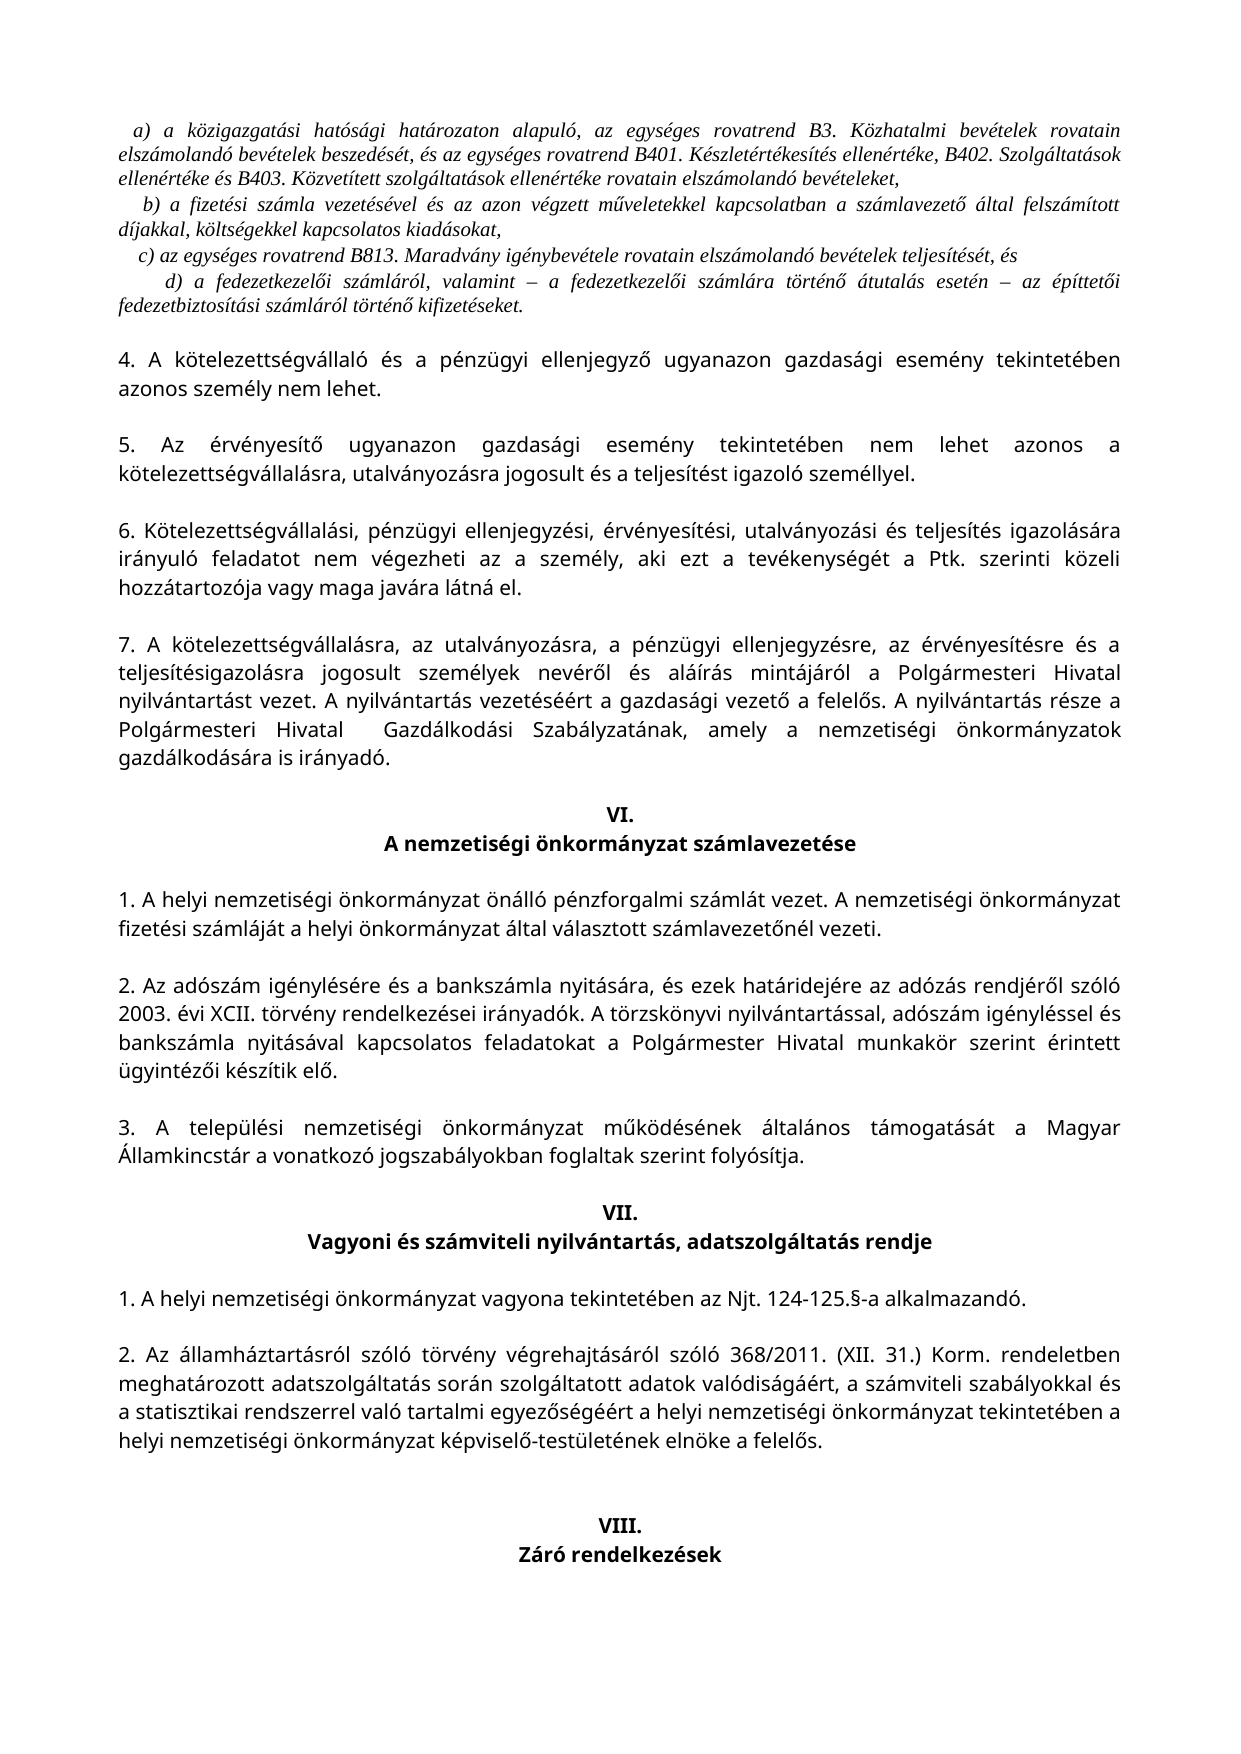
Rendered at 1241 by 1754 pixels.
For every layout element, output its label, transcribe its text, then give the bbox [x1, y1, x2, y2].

text 5. Az érvényesítő ugyanazon gazdasági esemény tekintetében nem lehet azonos a kötelezettségvállalásra, utalványozásra jogosult és a teljesítést igazoló személlyel. [118, 431, 1122, 487]
text 4. A kötelezettségvállaló és a pénzügyi ellenjegyző ugyanazon gazdasági esemény tekintetében azonos személy nem lehet. [118, 345, 1122, 402]
text 6. Kötelezettségvállalási, pénzügyi ellenjegyzési, érvényesítési, utalványozási és teljesítés igazolására irányuló feladatot nem végezheti az a személy, aki ezt a tevékenységét a Ptk. szerinti közeli hozzátartozója vagy maga javára látná el. [118, 516, 1122, 601]
text A nemzetiségi önkormányzat számlavezetése [118, 829, 1122, 857]
text 1. A helyi nemzetiségi önkormányzat vagyona tekintetében az Njt. 124-125.§-a alkalmazandó. [118, 1284, 1122, 1312]
text VII. [118, 1198, 1122, 1227]
text a) a közigazgatási hatósági határozaton alapuló, az egységes rovatrend B3. Közhatalmi bevételek rovatain elszámolandó bevételek beszedését, és az egységes rovatrend B401. Készletértékesítés ellenértéke, B402. Szolgáltatások ellenértéke és B403. Közvetített szolgáltatások ellenértéke rovatain elszámolandó bevételeket, [118, 118, 1122, 190]
text VI. [118, 800, 1122, 829]
text VIII. [118, 1511, 1122, 1540]
text 2. Az adószám igénylésére és a bankszámla nyitására, és ezek határidejére az adózás rendjéről szóló 2003. évi XCII. törvény rendelkezései irányadók. A törzskönyvi nyilvántartással, adószám igényléssel és bankszámla nyitásával kapcsolatos feladatokat a Polgármester Hivatal munkakör szerint érintett ügyintézői készítik elő. [118, 971, 1122, 1085]
text Záró rendelkezések [118, 1540, 1122, 1568]
text c) az egységes rovatrend B813. Maradvány igénybevétele rovatain elszámolandó bevételek teljesítését, és [118, 243, 1122, 267]
text 1. A helyi nemzetiségi önkormányzat önálló pénzforgalmi számlát vezet. A nemzetiségi önkormányzat fizetési számláját a helyi önkormányzat által választott számlavezetőnél vezeti. [118, 886, 1122, 942]
text 2. Az államháztartásról szóló törvény végrehajtásáról szóló 368/2011. (XII. 31.) Korm. rendeletben meghatározott adatszolgáltatás során szolgáltatott adatok valódiságáért, a számviteli szabályokkal és a statisztikai rendszerrel való tartalmi egyezőségéért a helyi nemzetiségi önkormányzat tekintetében a helyi nemzetiségi önkormányzat képviselő-testületének elnöke a felelős. [118, 1341, 1122, 1454]
text b) a fizetési számla vezetésével és az azon végzett műveletekkel kapcsolatban a számlavezető által felszámított díjakkal, költségekkel kapcsolatos kiadásokat, [118, 192, 1122, 241]
text Vagyoni és számviteli nyilvántartás, adatszolgáltatás rendje [118, 1227, 1122, 1255]
text d) a fedezetkezelői számláról, valamint – a fedezetkezelői számlára történő átutalás esetén – az építtetői fedezetbiztosítási számláról történő kifizetéseket. [118, 269, 1122, 317]
text 3. A települési nemzetiségi önkormányzat működésének általános támogatását a Magyar Államkincstár a vonatkozó jogszabályokban foglaltak szerint folyósítja. [118, 1113, 1122, 1170]
text 7. A kötelezettségvállalásra, az utalványozásra, a pénzügyi ellenjegyzésre, az érvényesítésre és a teljesítésigazolásra jogosult személyek nevéről és aláírás mintájáról a Polgármesteri Hivatal nyilvántartást vezet. A nyilvántartás vezetéséért a gazdasági vezető a felelős. A nyilvántartás része a Polgármesteri Hivatal Gazdálkodási Szabályzatának, amely a nemzetiségi önkormányzatok gazdálkodására is irányadó. [118, 630, 1122, 772]
